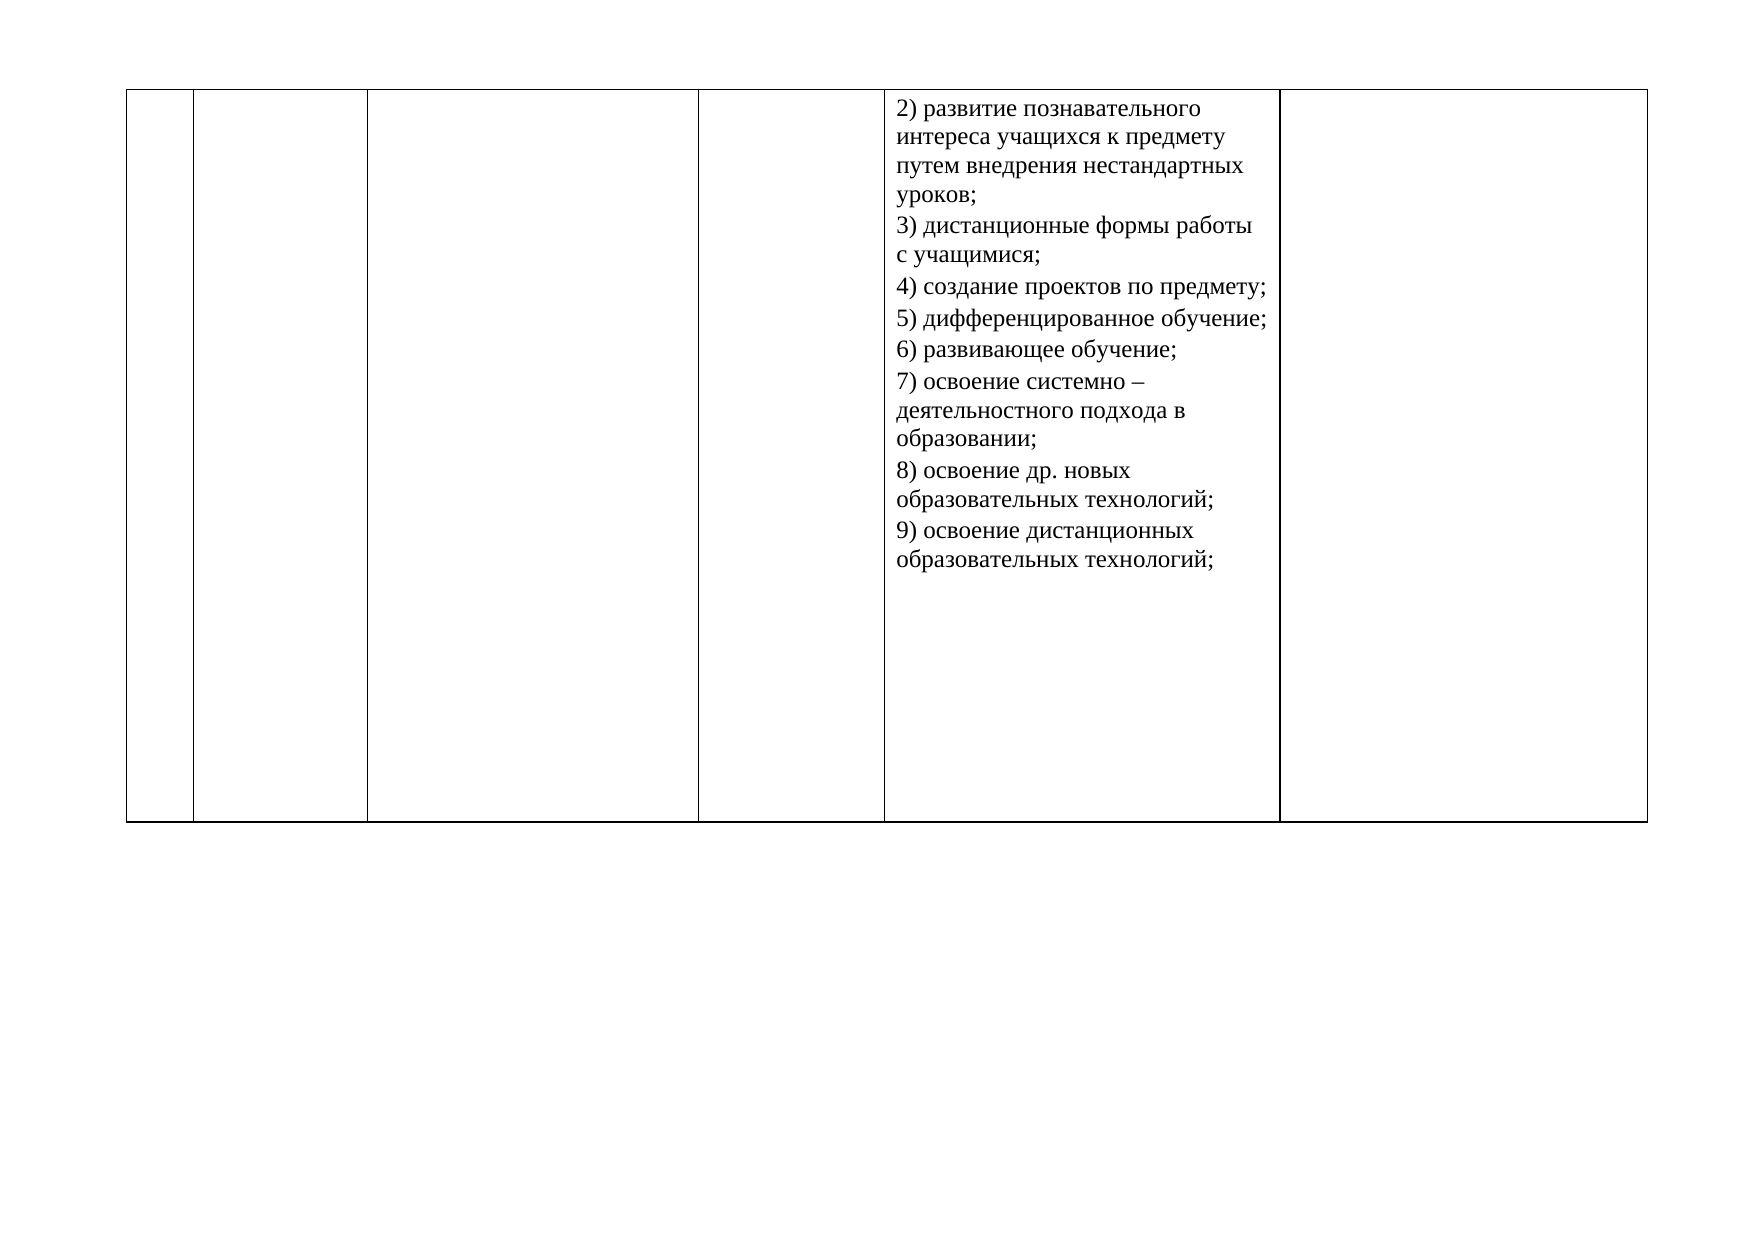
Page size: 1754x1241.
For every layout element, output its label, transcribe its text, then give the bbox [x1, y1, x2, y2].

table_cell [194, 90, 367, 821]
table_cell 2) развитие познавательного интереса учащихся к предмету путем внедрения нестандартных уроков; 3) дистанционные формы работы с учащимися; 4) создание проектов по предмету; 5) дифференцированное обучение; 6) развивающее обучение; 7) освоение системно – деятельностного подхода в образовании; 8) освоение др. новых образовательных технологий; 9) освоение дистанционных образовательных технологий; [885, 90, 1279, 821]
table_cell [1281, 90, 1647, 821]
table_cell [127, 90, 193, 821]
table_cell [368, 90, 698, 821]
table_cell [699, 90, 884, 821]
